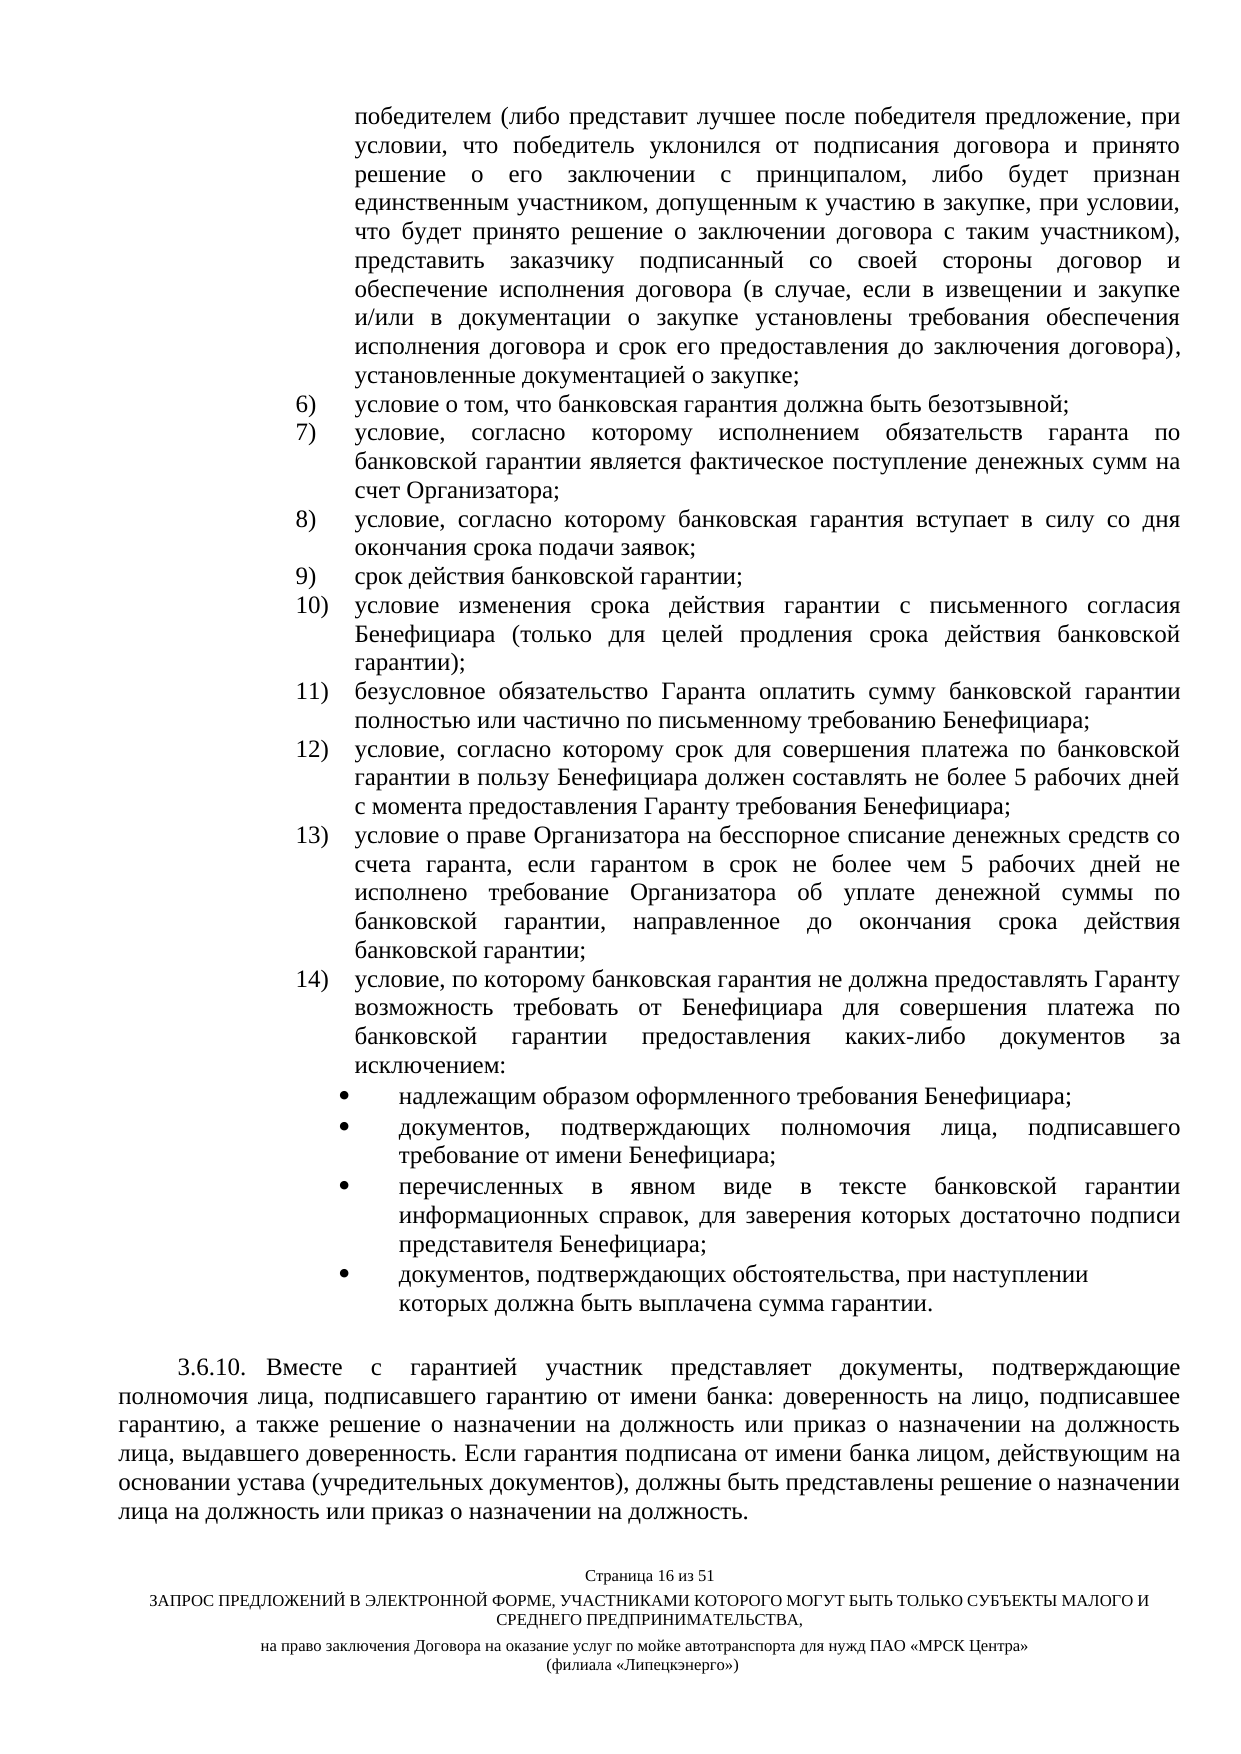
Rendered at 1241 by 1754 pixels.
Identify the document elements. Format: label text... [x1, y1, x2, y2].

list условие о праве Организатора на бесспорное списание денежных средств со счета гаранта, если гарантом в срок не более чем 5 рабочих дней не исполнено требование Организатора об уплате денежной суммы по банковской гарантии, направленное до окончания срока действия банковской гарантии; [295, 820, 1181, 964]
list условие, согласно которому банковская гарантия вступает в силу со дня окончания срока подачи заявок; [295, 504, 1181, 561]
list документов, подтверждающих обстоятельства, при наступлении которых должна быть выплачена сумма гарантии. [340, 1259, 1181, 1317]
list условие, по которому банковская гарантия не должна предоставлять Гаранту возможность требовать от Бенефициара для совершения платежа по банковской гарантии предоставления каких-либо документов за исключением: [295, 964, 1181, 1079]
list условие о том, что банковская гарантия должна быть безотзывной; [295, 389, 1181, 417]
list перечисленных в явном виде в тексте банковской гарантии информационных справок, для заверения которых достаточно подписи представителя Бенефициара; [340, 1171, 1181, 1257]
list условие изменения срока действия гарантии с письменного согласия Бенефициара (только для целей продления срока действия банковской гарантии); [295, 590, 1181, 676]
list документов, подтверждающих полномочия лица, подписавшего требование от имени Бенефициара; [340, 1112, 1181, 1169]
list надлежащим образом оформленного требования Бенефициара; [340, 1081, 1181, 1109]
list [295, 101, 1181, 389]
list условие, согласно которому срок для совершения платежа по банковской гарантии в пользу Бенефициара должен составлять не более 5 рабочих дней с момента предоставления Гаранту требования Бенефициара; [295, 734, 1181, 820]
list безусловное обязательство Гаранта оплатить сумму банковской гарантии полностью или частично по письменному требованию Бенефициара; [295, 676, 1181, 734]
list срок действия банковской гарантии; [295, 561, 1181, 590]
subtitle Вместе с гарантией участник представляет документы, подтверждающие полномочия лица, подписавшего гарантию от имени банка: доверенность на лицо, подписавшее гарантию, а также решение о назначении на должность или приказ о назначении на должность лица, выдавшего доверенность. Если гарантия подписана от имени банка лицом, действующим на основании устава (учредительных документов), должны быть представлены решение о назначении лица на должность или приказ о назначении на должность. [118, 1352, 1181, 1524]
list условие, согласно которому исполнением обязательств гаранта по банковской гарантии является фактическое поступление денежных сумм на счет Организатора; [295, 417, 1181, 504]
